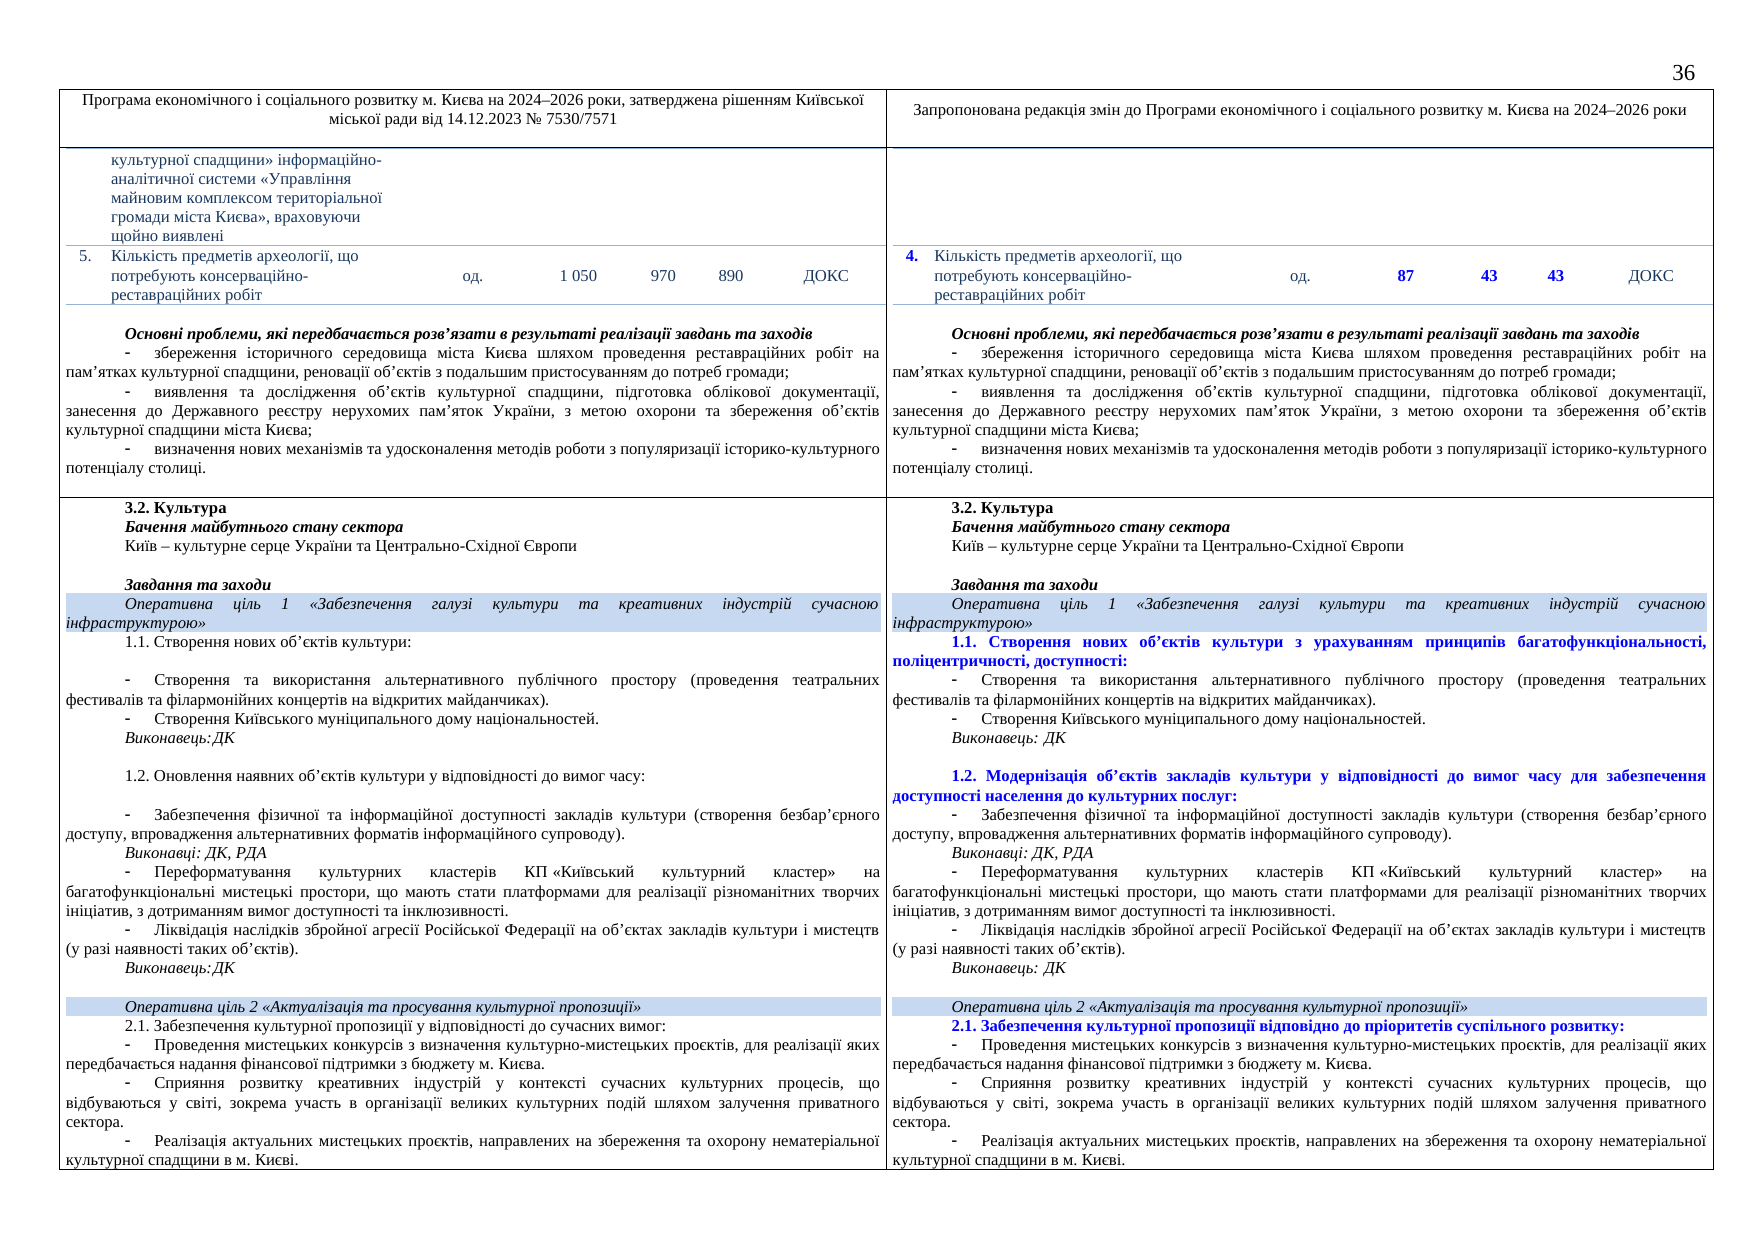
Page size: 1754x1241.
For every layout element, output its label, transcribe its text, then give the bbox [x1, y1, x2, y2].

table_header Програма економічного і соціального розвитку м. Києва на 2024–2026 роки, затверджена рішенням Київської міської ради від 14.12.2023 № 7530/7571 [60, 90, 886, 147]
table_header Запропонована редакція змін до Програми економічного і соціального розвитку м. Києва на 2024–2026 роки [887, 90, 1713, 147]
